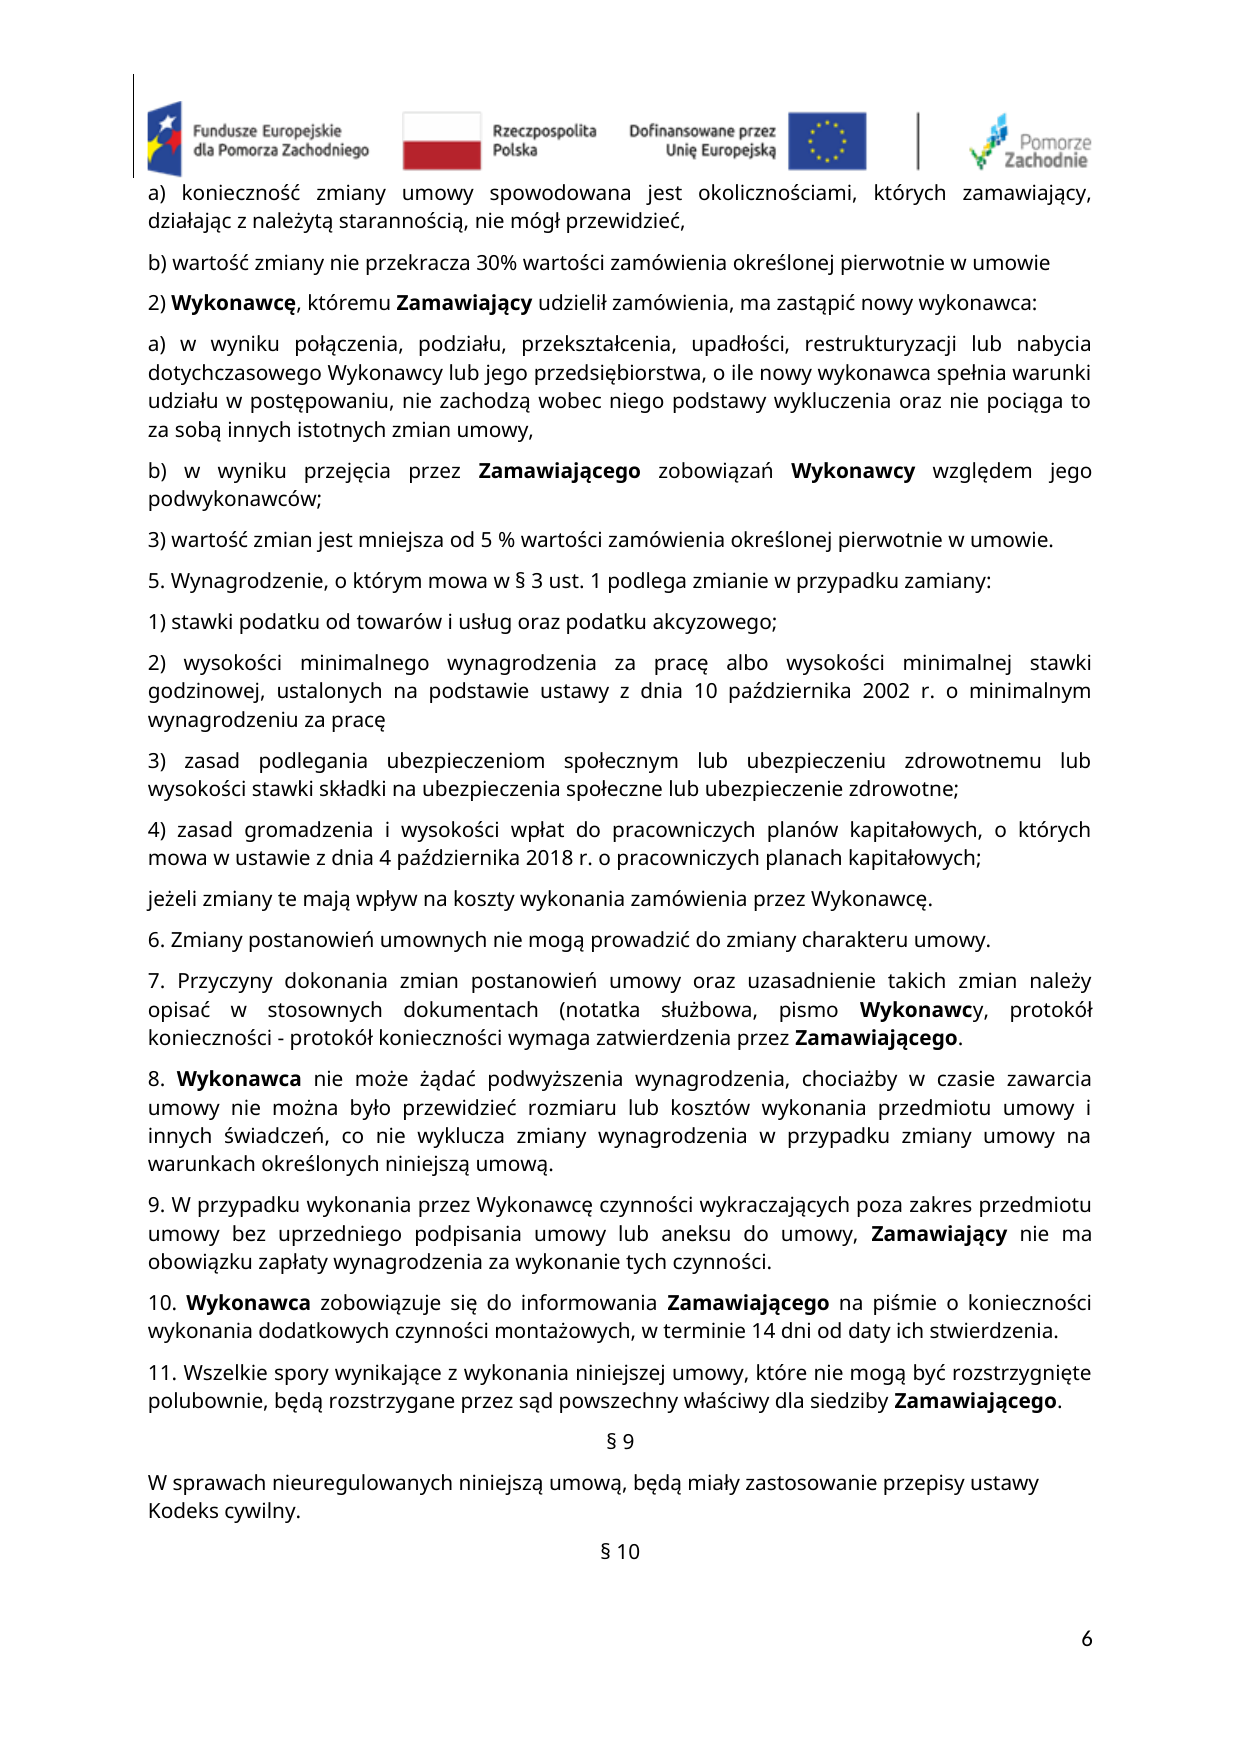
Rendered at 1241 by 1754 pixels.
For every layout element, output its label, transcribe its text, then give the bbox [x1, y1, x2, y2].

text 5. Wynagrodzenie, o którym mowa w § 3 ust. 1 podlega zmianie w przypadku zamiany: [148, 566, 1093, 594]
text 6. Zmiany postanowień umownych nie mogą prowadzić do zmiany charakteru umowy. [148, 925, 1093, 954]
text W sprawach nieuregulowanych niniejszą umową, będą miały zastosowanie przepisy ustawy Kodeks cywilny. [148, 1468, 1093, 1525]
text a) w wyniku połączenia, podziału, przekształcenia, upadłości, restrukturyzacji lub nabycia dotychczasowego Wykonawcy lub jego przedsiębiorstwa, o ile nowy wykonawca spełnia warunki udziału w postępowaniu, nie zachodzą wobec niego podstawy wykluczenia oraz nie pociąga to za sobą innych istotnych zmian umowy, [148, 329, 1093, 443]
text 3) wartość zmian jest mniejsza od 5 % wartości zamówienia określonej pierwotnie w umowie. [148, 525, 1093, 553]
text b) wartość zmiany nie przekracza 30% wartości zamówienia określonej pierwotnie w umowie [148, 248, 1093, 276]
text 3) zasad podlegania ubezpieczeniom społecznym lub ubezpieczeniu zdrowotnemu lub wysokości stawki składki na ubezpieczenia społeczne lub ubezpieczenie zdrowotne; [148, 746, 1093, 803]
text 11. Wszelkie spory wynikające z wykonania niniejszej umowy, które nie mogą być rozstrzygnięte polubownie, będą rozstrzygane przez sąd powszechny właściwy dla siedziby Zamawiającego. [148, 1358, 1093, 1414]
text 8. Wykonawca nie może żądać podwyższenia wynagrodzenia, chociażby w czasie zawarcia umowy nie można było przewidzieć rozmiaru lub kosztów wykonania przedmiotu umowy i innych świadczeń, co nie wyklucza zmiany wynagrodzenia w przypadku zmiany umowy na warunkach określonych niniejszą umową. [148, 1064, 1093, 1178]
text 4) zasad gromadzenia i wysokości wpłat do pracowniczych planów kapitałowych, o których mowa w ustawie z dnia 4 października 2018 r. o pracowniczych planach kapitałowych; [148, 815, 1093, 872]
text jeżeli zmiany te mają wpływ na koszty wykonania zamówienia przez Wykonawcę. [148, 884, 1093, 913]
text a) konieczność zmiany umowy spowodowana jest okolicznościami, których zamawiający, działając z należytą starannością, nie mógł przewidzieć, [148, 179, 1093, 235]
text 9. W przypadku wykonania przez Wykonawcę czynności wykraczających poza zakres przedmiotu umowy bez uprzedniego podpisania umowy lub aneksu do umowy, Zamawiający nie ma obowiązku zapłaty wynagrodzenia za wykonanie tych czynności. [148, 1190, 1093, 1276]
text b) w wyniku przejęcia przez Zamawiającego zobowiązań Wykonawcy względem jego podwykonawców; [148, 456, 1093, 513]
text 1) stawki podatku od towarów i usług oraz podatku akcyzowego; [148, 607, 1093, 635]
text 2) wysokości minimalnego wynagrodzenia za pracę albo wysokości minimalnej stawki godzinowej, ustalonych na podstawie ustawy z dnia 10 października 2002 r. o minimalnym wynagrodzeniu za pracę [148, 648, 1093, 733]
text 2) Wykonawcę, któremu Zamawiający udzielił zamówienia, ma zastąpić nowy wykonawca: [148, 288, 1093, 317]
text 10. Wykonawca zobowiązuje się do informowania Zamawiającego na piśmie o konieczności wykonania dodatkowych czynności montażowych, w terminie 14 dni od daty ich stwierdzenia. [148, 1288, 1093, 1345]
text § 9 [148, 1427, 1093, 1455]
picture [147, 101, 1093, 179]
text 7. Przyczyny dokonania zmian postanowień umowy oraz uzasadnienie takich zmian należy opisać w stosownych dokumentach (notatka służbowa, pismo Wykonawcy, protokół konieczności - protokół konieczności wymaga zatwierdzenia przez Zamawiającego. [148, 966, 1093, 1052]
text § 10 [148, 1537, 1093, 1566]
